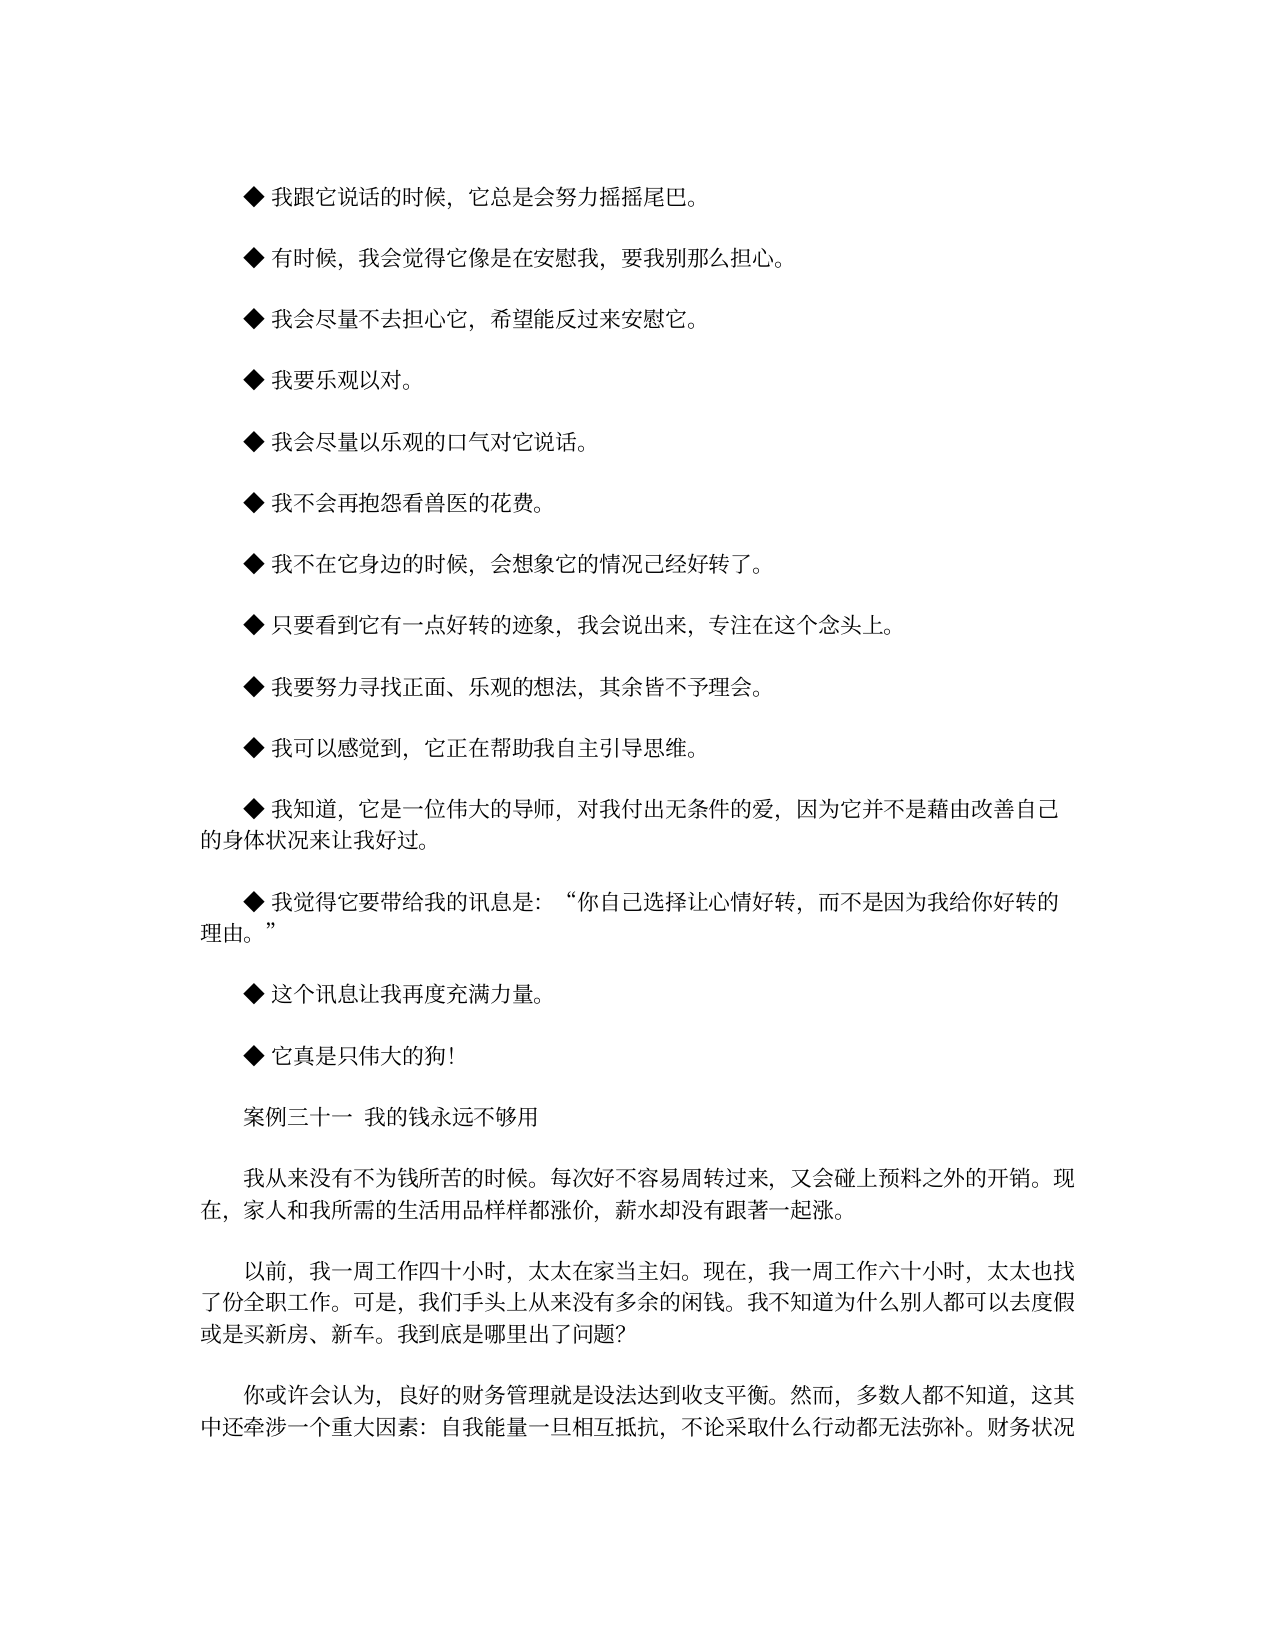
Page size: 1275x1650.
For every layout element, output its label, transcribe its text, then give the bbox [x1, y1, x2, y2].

text ◆ 我跟它说话的时候，它总是会努力摇摇尾巴。 [200, 180, 1075, 211]
text ◆ 它真是只伟大的狗！ [200, 1039, 1075, 1070]
text ◆ 我觉得它要带给我的讯息是：“你自己选择让心情好转，而不是因为我给你好转的理由。” [200, 885, 1075, 948]
text ◆ 只要看到它有一点好转的迹象，我会说出来，专注在这个念头上。 [200, 608, 1075, 640]
text ◆ 我不在它身边的时候，会想象它的情况己经好转了。 [200, 547, 1075, 579]
text ◆ 我会尽量以乐观的口气对它说话。 [200, 425, 1075, 456]
text ◆ 我要乐观以对。 [200, 363, 1075, 395]
text ◆ 有时候，我会觉得它像是在安慰我，要我别那么担心。 [200, 241, 1075, 272]
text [200, 1378, 1075, 1441]
text 我从来没有不为钱所苦的时候。每次好不容易周转过来，又会碰上预料之外的开销。现在，家人和我所需的生活用品样样都涨价，薪水却没有跟著一起涨。 [200, 1161, 1075, 1224]
text ◆ 我不会再抱怨看兽医的花费。 [200, 486, 1075, 517]
text 案例三十一 我的钱永远不够用 [200, 1100, 1075, 1132]
text ◆ 我可以感觉到，它正在帮助我自主引导思维。 [200, 731, 1075, 762]
text ◆ 我知道，它是一位伟大的导师，对我付出无条件的爱，因为它并不是藉由改善自己的身体状况来让我好过。 [200, 792, 1075, 855]
text 以前，我一周工作四十小时，太太在家当主妇。现在，我一周工作六十小时，太太也找了份全职工作。可是，我们手头上从来没有多余的闲钱。我不知道为什么别人都可以去度假或是买新房、新车。我到底是哪里出了问题？ [200, 1254, 1075, 1348]
text ◆ 我会尽量不去担心它，希望能反过来安慰它。 [200, 302, 1075, 334]
text ◆ 我要努力寻找正面、乐观的想法，其余皆不予理会。 [200, 670, 1075, 701]
text ◆ 这个讯息让我再度充满力量。 [200, 978, 1075, 1009]
